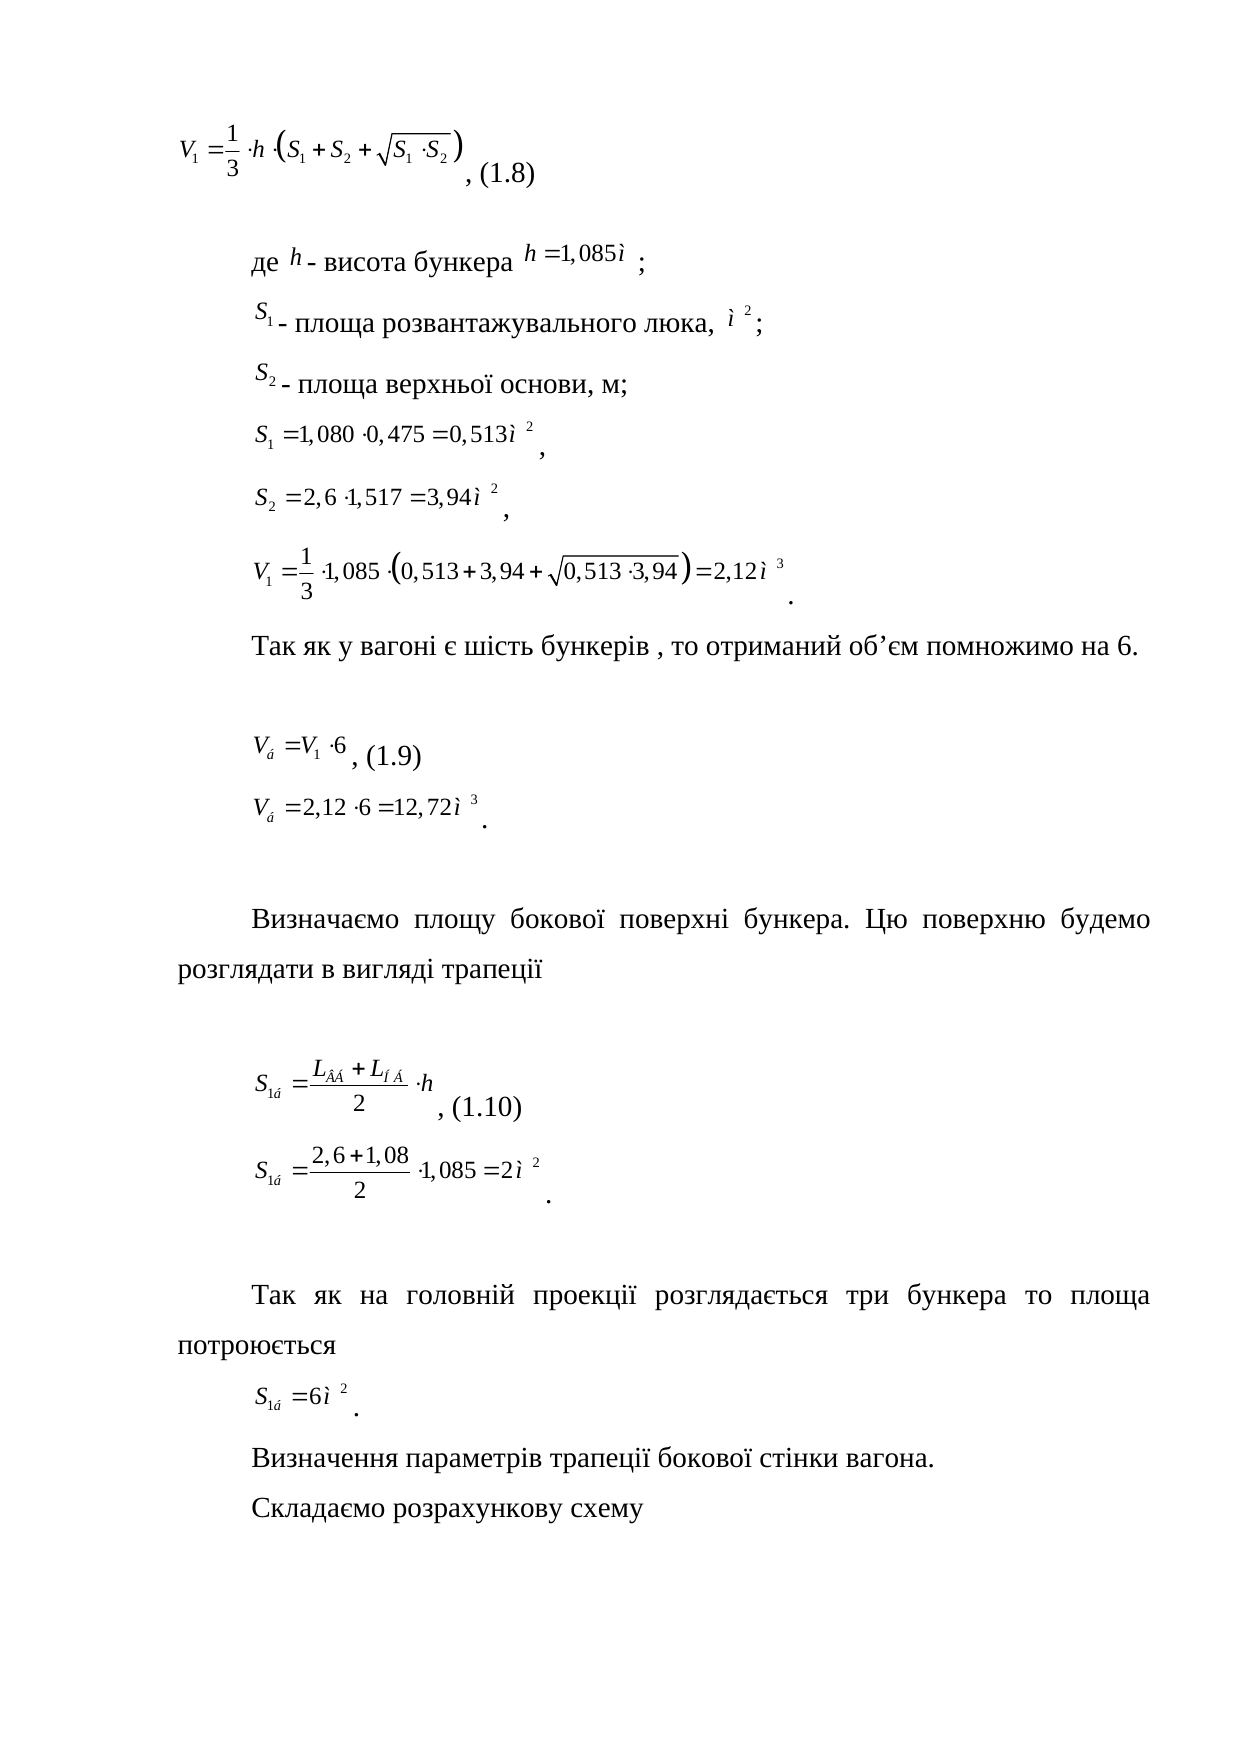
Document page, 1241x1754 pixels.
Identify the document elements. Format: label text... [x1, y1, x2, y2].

text . [177, 1378, 1152, 1423]
text . [177, 540, 1152, 611]
text Так як у вагоні є шість бункерів , то отриманий об’єм помножимо на 6. [177, 628, 1152, 661]
text , [177, 416, 1152, 461]
text . [177, 789, 1152, 834]
text , (1.10) [177, 1052, 1152, 1123]
text Складаємо розрахункову схему [177, 1490, 1152, 1524]
text де - висота бункера ; [177, 239, 1152, 278]
text , [177, 478, 1152, 524]
text Визначення параметрів трапеції бокової стінки вагона. [177, 1440, 1152, 1473]
text . [177, 1139, 1152, 1210]
text Так як на головній проекції розглядається три бункера то площа потроюється [177, 1277, 1152, 1361]
text - площа розвантажувального люка, ; [177, 295, 1152, 339]
text - площа верхньої основи, м; [177, 355, 1152, 399]
text Визначаємо площу бокової поверхні бункера. Цю поверхню будемо розглядати в вигляді трапеції [177, 901, 1152, 985]
text , (1.9) [177, 728, 1152, 772]
